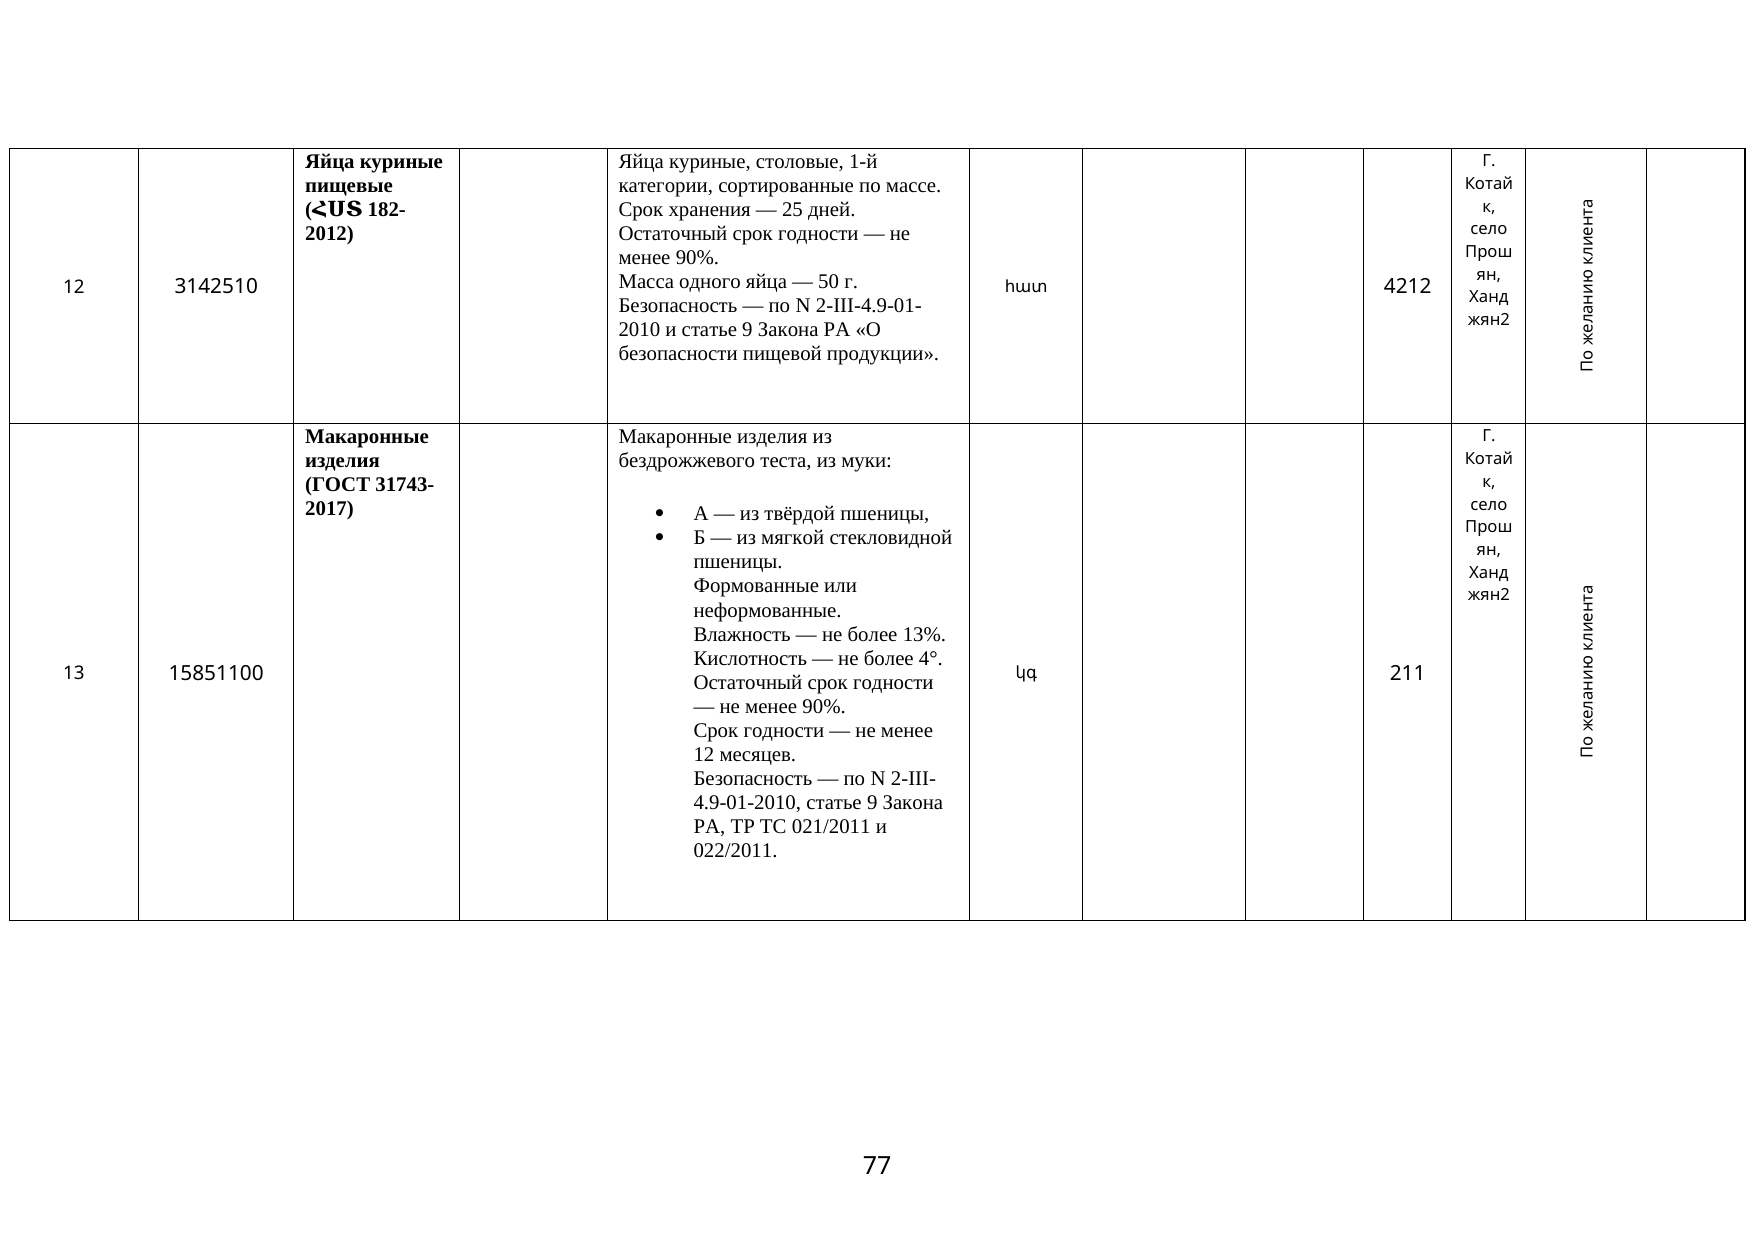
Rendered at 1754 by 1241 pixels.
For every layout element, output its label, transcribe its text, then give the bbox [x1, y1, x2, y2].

table_cell [1083, 424, 1245, 920]
table_cell 13 [10, 424, 138, 920]
table_cell կգ [970, 424, 1082, 920]
table_cell 3142510 [139, 149, 293, 423]
table_cell 4212 [1364, 149, 1451, 423]
table_cell [1647, 424, 1744, 920]
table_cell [1452, 424, 1525, 920]
table_cell [1246, 149, 1363, 423]
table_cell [1452, 149, 1525, 423]
table_cell По желанию клиента [1526, 149, 1646, 423]
table_cell [1647, 149, 1744, 423]
table_cell Яйца куриные, столовые, 1-й категории, сортированные по массе. Срок хранения — 25 дней. Остаточный срок годности — не менее 90%. Масса одного яйца — 50 г. Безопасность — по N 2-III-4.9-01-2010 и статье 9 Закона РА «О безопасности пищевой продукции». [608, 149, 969, 423]
table_cell Яйца куриные пищевые (ՀՍՏ 182-2012) [294, 149, 459, 423]
table_cell 12 [10, 149, 138, 423]
table_cell 15851100 [139, 424, 293, 920]
table_cell հատ [970, 149, 1082, 423]
table_cell Макаронные изделия из бездрожжевого теста, из муки: А — из твёрдой пшеницы, Б — из мягкой стекловидной пшеницы. Формованные или неформованные. Влажность — не более 13%. Кислотность — не более 4°. Остаточный срок годности — не менее 90%. Срок годности — не менее 12 месяцев. Безопасность — по N 2-III-4.9-01-2010, статье 9 Закона РА, ТР ТС 021/2011 и 022/2011. [608, 424, 969, 920]
table_cell [460, 149, 607, 423]
table_cell [1083, 149, 1245, 423]
table_cell Макаронные изделия (ГОСТ 31743-2017) [294, 424, 459, 920]
table_cell По желанию клиента [1526, 424, 1646, 920]
table_cell 211 [1364, 424, 1451, 920]
table_cell [1246, 424, 1363, 920]
table_cell [460, 424, 607, 920]
